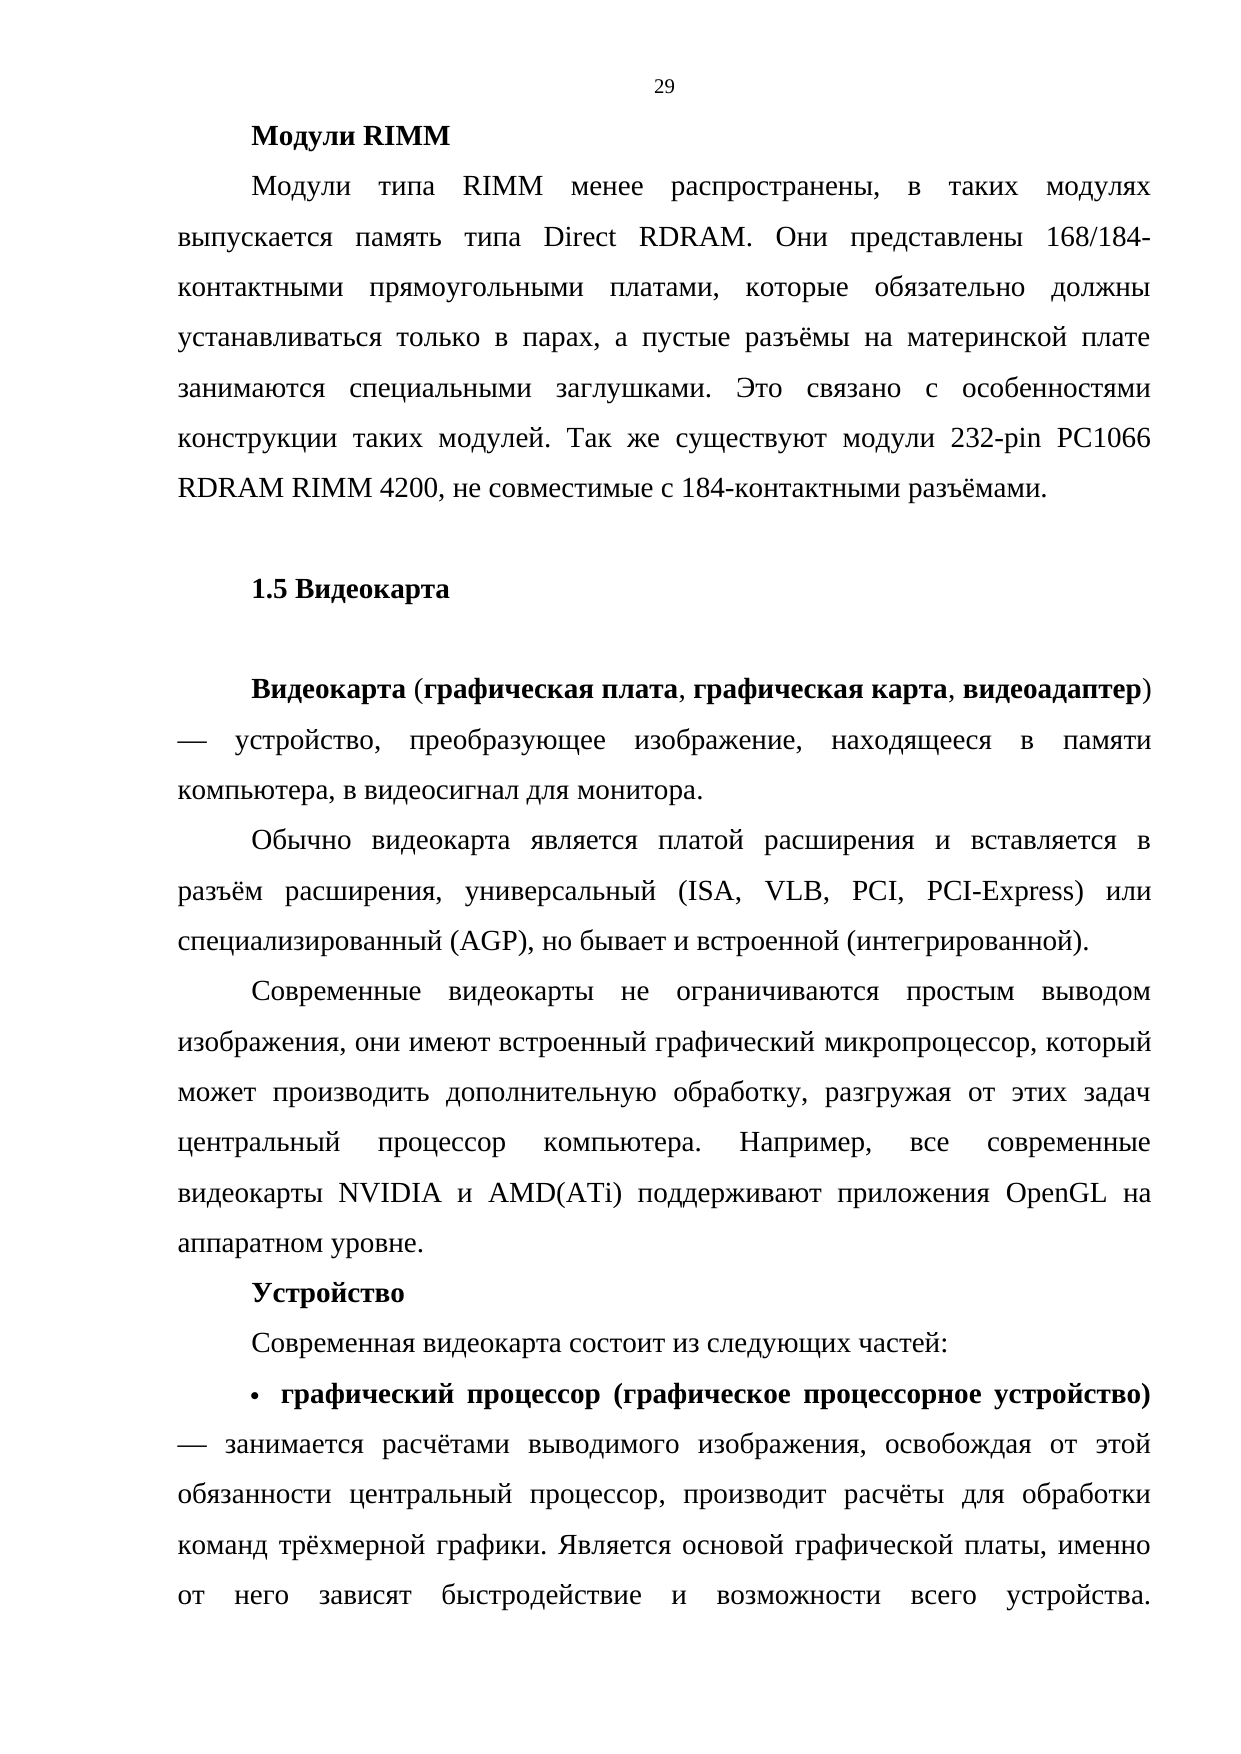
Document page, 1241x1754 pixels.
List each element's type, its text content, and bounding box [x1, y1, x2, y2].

text Современные видеокарты не ограничиваются простым выводом изображения, они имеют встроенный графический микропроцессор, который может производить дополнительную обработку, разгружая от этих задач центральный процессор компьютера. Например, все современные видеокарты NVIDIA и AMD(ATi) поддерживают приложения OpenGL на аппаратном уровне. [177, 973, 1152, 1258]
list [177, 1376, 1152, 1611]
text Современная видеокарта состоит из следующих частей: [177, 1326, 1152, 1359]
subtitle Устройство [177, 1275, 1152, 1309]
text 1.5 Видеокарта [177, 571, 1152, 604]
text Видеокарта (графическая плата, графическая карта, видеоадаптер) — устройство, преобразующее изображение, находящееся в памяти компьютера, в видеосигнал для монитора. [177, 672, 1152, 806]
text Модули типа RIMM менее распространены, в таких модулях выпускается память типа Direct RDRAM. Они представлены 168/184-контактными прямоугольными платами, которые обязательно должны устанавливаться только в парах, а пустые разъёмы на материнской плате занимаются специальными заглушками. Это связано с особенностями конструкции таких модулей. Так же существуют модули 232-pin PC1066 RDRAM RIMM 4200, не совместимые с 184-контактными разъёмами. [177, 168, 1152, 504]
text Обычно видеокарта является платой расширения и вставляется в разъём расширения, универсальный (ISA, VLB, PCI, PCI-Express) или специализированный (AGP), но бывает и встроенной (интегрированной). [177, 822, 1152, 957]
subtitle Модули RIMM [177, 118, 1152, 152]
